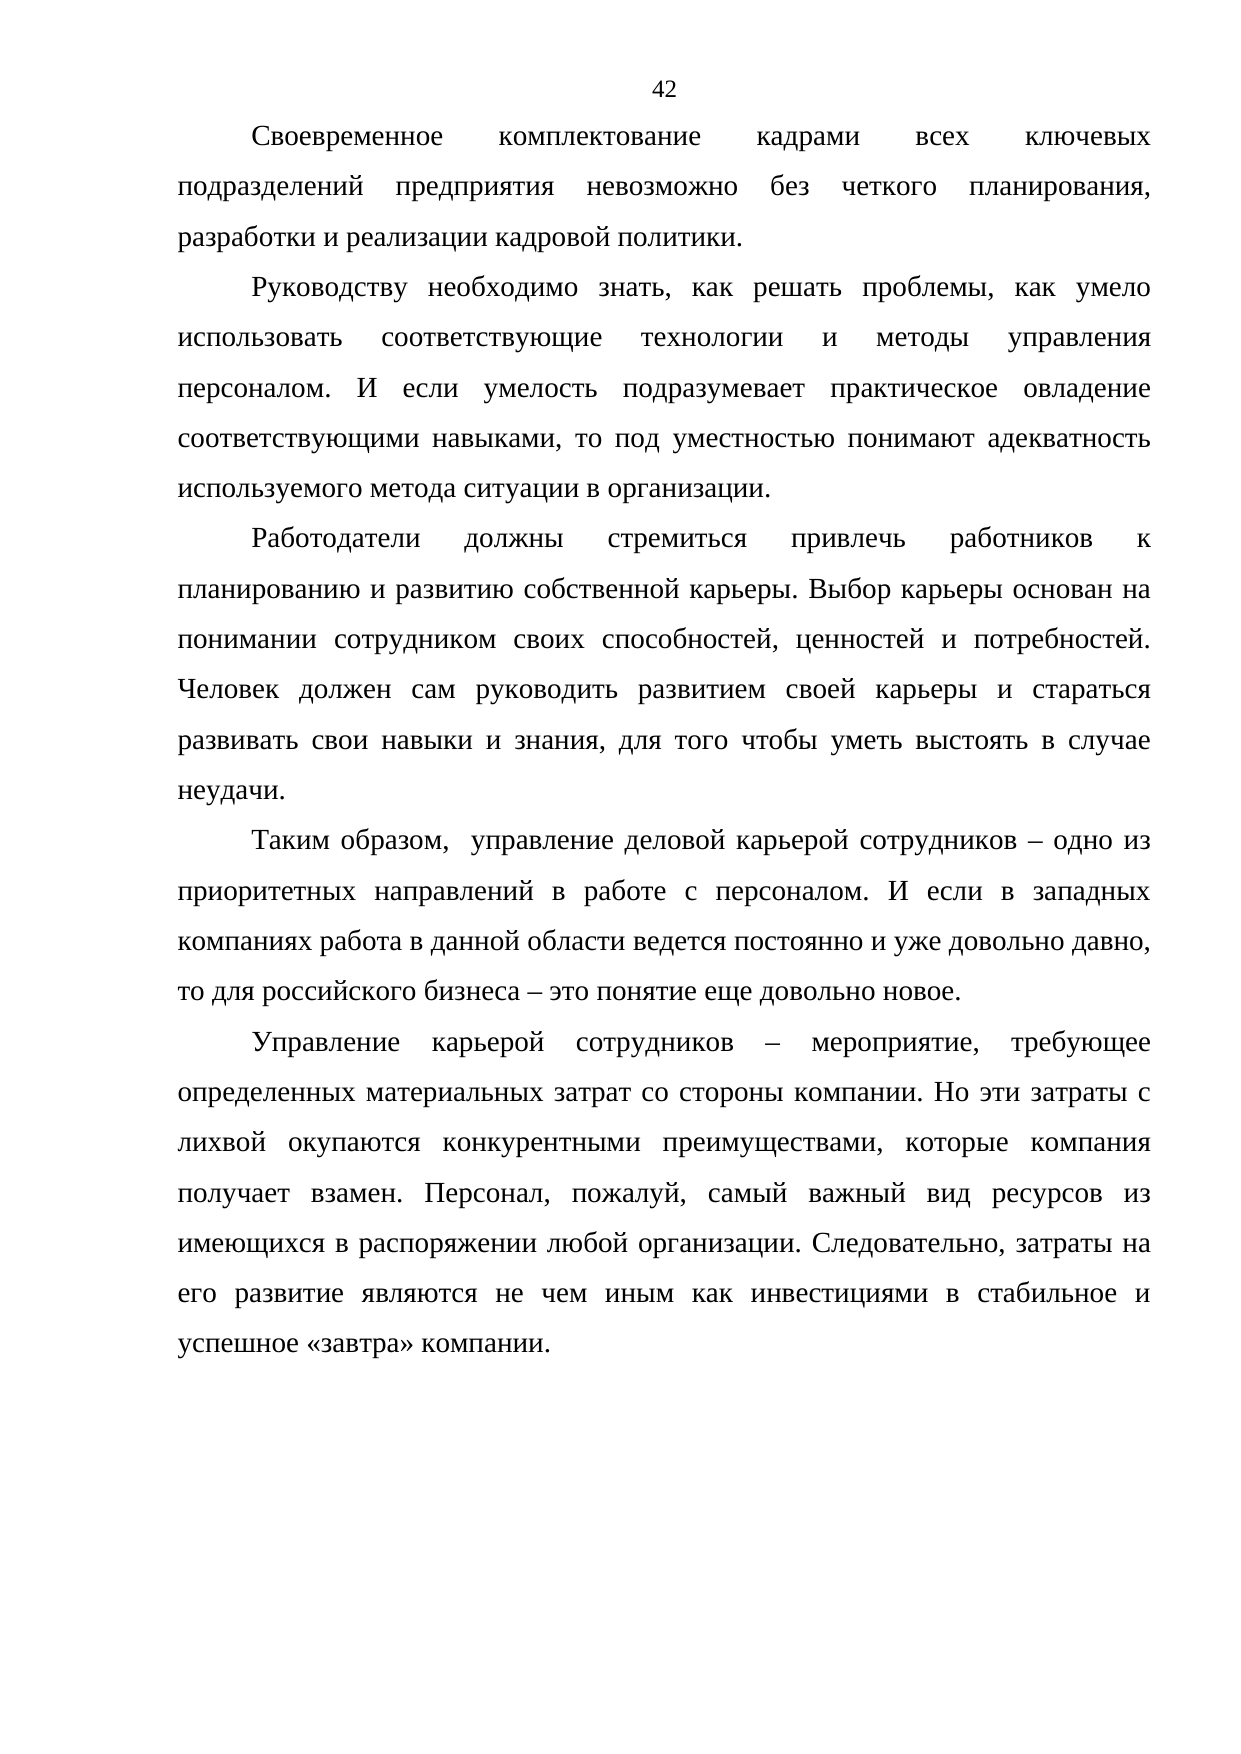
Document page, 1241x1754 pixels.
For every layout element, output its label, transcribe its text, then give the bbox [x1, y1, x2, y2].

text Своевременное комплектование кадрами всех ключевых подразделений предприятия невозможно без четкого планирования, разработки и реализации кадровой политики. [177, 118, 1152, 252]
text Работодатели должны стремиться привлечь работников к планированию и развитию собственной карьеры. Выбор карьеры основан на понимании сотрудником своих способностей, ценностей и потребностей. Человек должен сам руководить развитием своей карьеры и стараться развивать свои навыки и знания, для того чтобы уметь выстоять в случае неудачи. [177, 521, 1152, 806]
text Таким образом, управление деловой карьерой сотрудников – одно из приоритетных направлений в работе с персоналом. И если в западных компаниях работа в данной области ведется постоянно и уже довольно давно, то для российского бизнеса – это понятие еще довольно новое. [177, 822, 1152, 1007]
text Управление карьерой сотрудников – мероприятие, требующее определенных материальных затрат со стороны компании. Но эти затраты с лихвой окупаются конкурентными преимуществами, которые компания получает взамен. Персонал, пожалуй, самый важный вид ресурсов из имеющихся в распоряжении любой организации. Следовательно, затраты на его развитие являются не чем иным как инвестициями в стабильное и успешное «завтра» компании. [177, 1024, 1152, 1359]
text Руководству необходимо знать, как решать проблемы, как умело использовать соответствующие технологии и методы управления персоналом. И если умелость подразумевает практическое овладение соответствующими навыками, то под уместностью понимают адекватность используемого метода ситуации в организации. [177, 269, 1152, 504]
